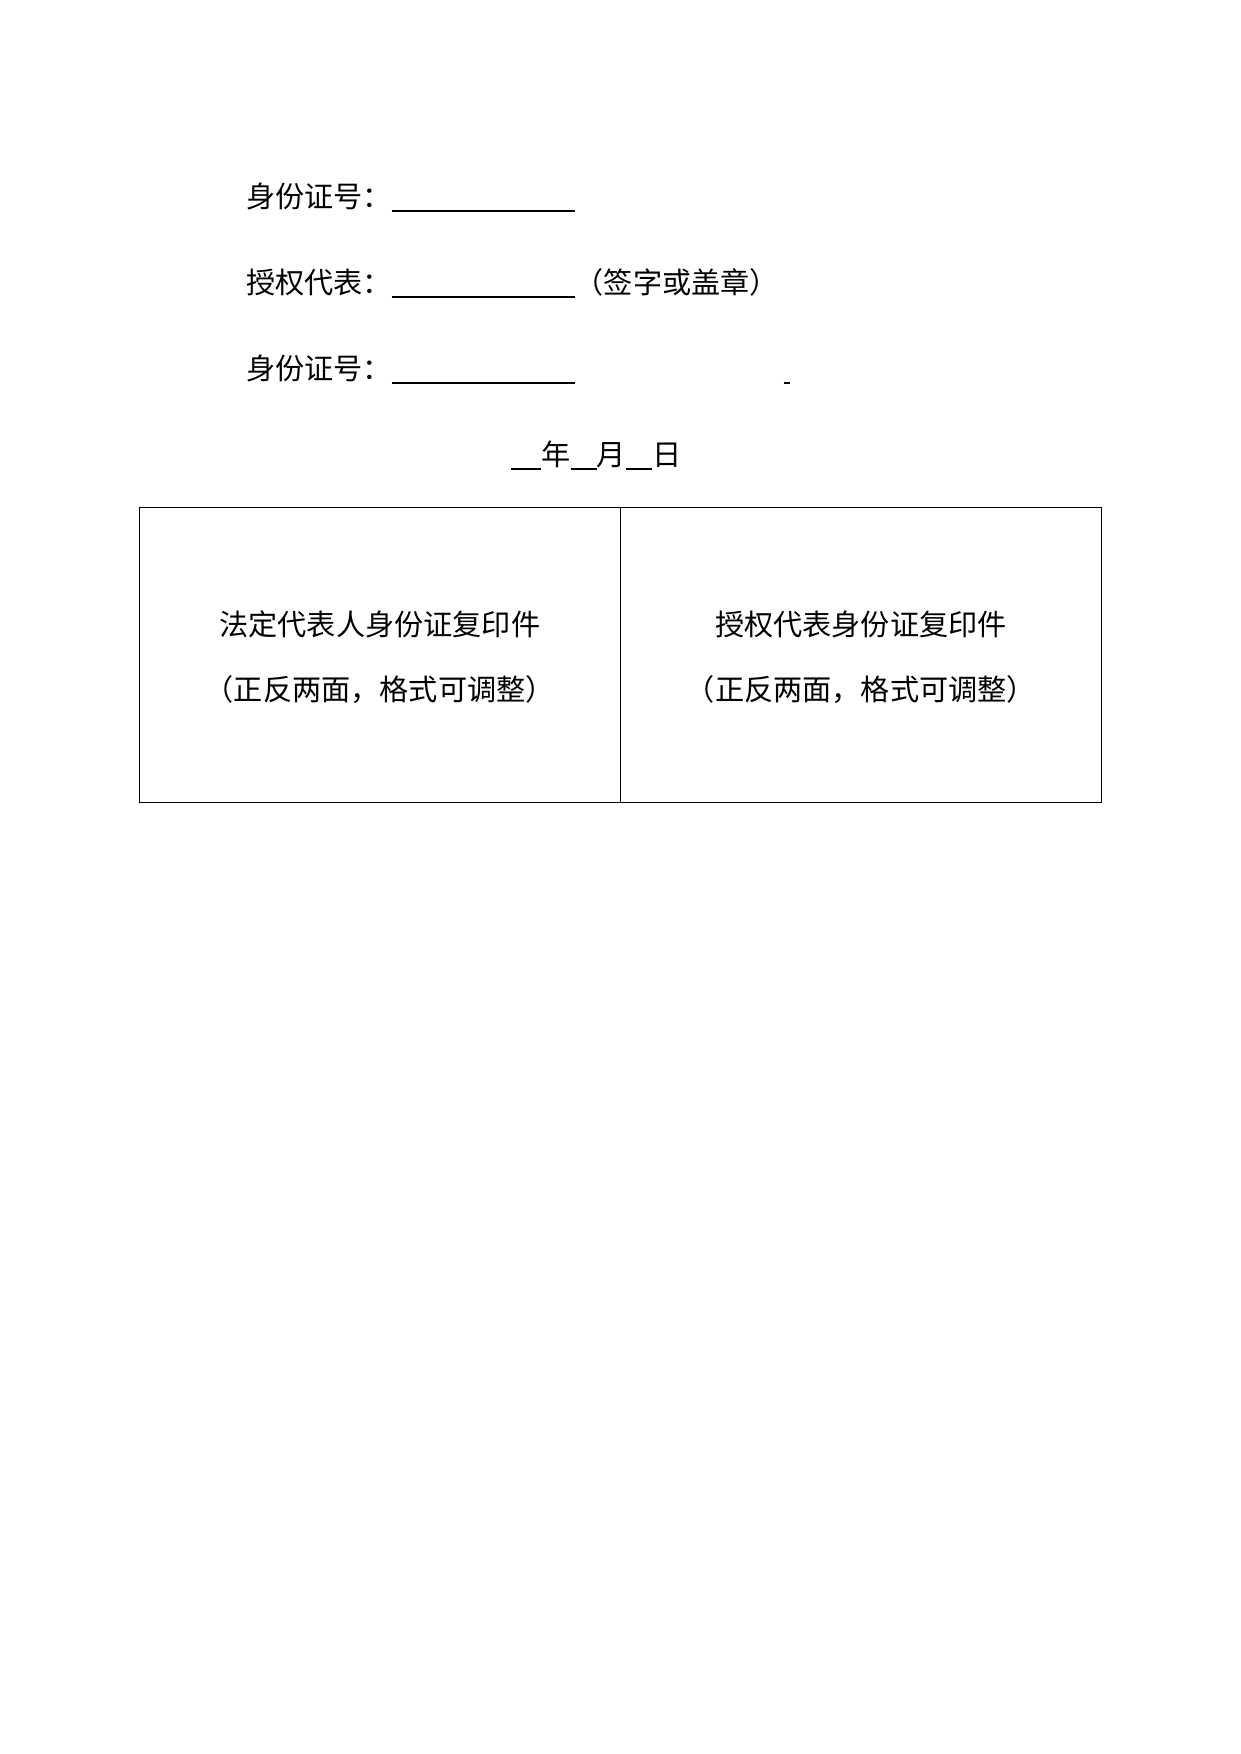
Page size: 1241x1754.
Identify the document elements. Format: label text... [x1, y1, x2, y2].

text 年 月 日 [187, 420, 1053, 485]
text 身份证号： [187, 334, 1053, 399]
text 身份证号： [187, 162, 1053, 227]
table_header 授权代表身份证复印件 （正反两面，格式可调整） [621, 508, 1101, 802]
text 授权代表： （签字或盖章） [187, 248, 1053, 313]
table_header 法定代表人身份证复印件 （正反两面，格式可调整） [140, 508, 620, 802]
